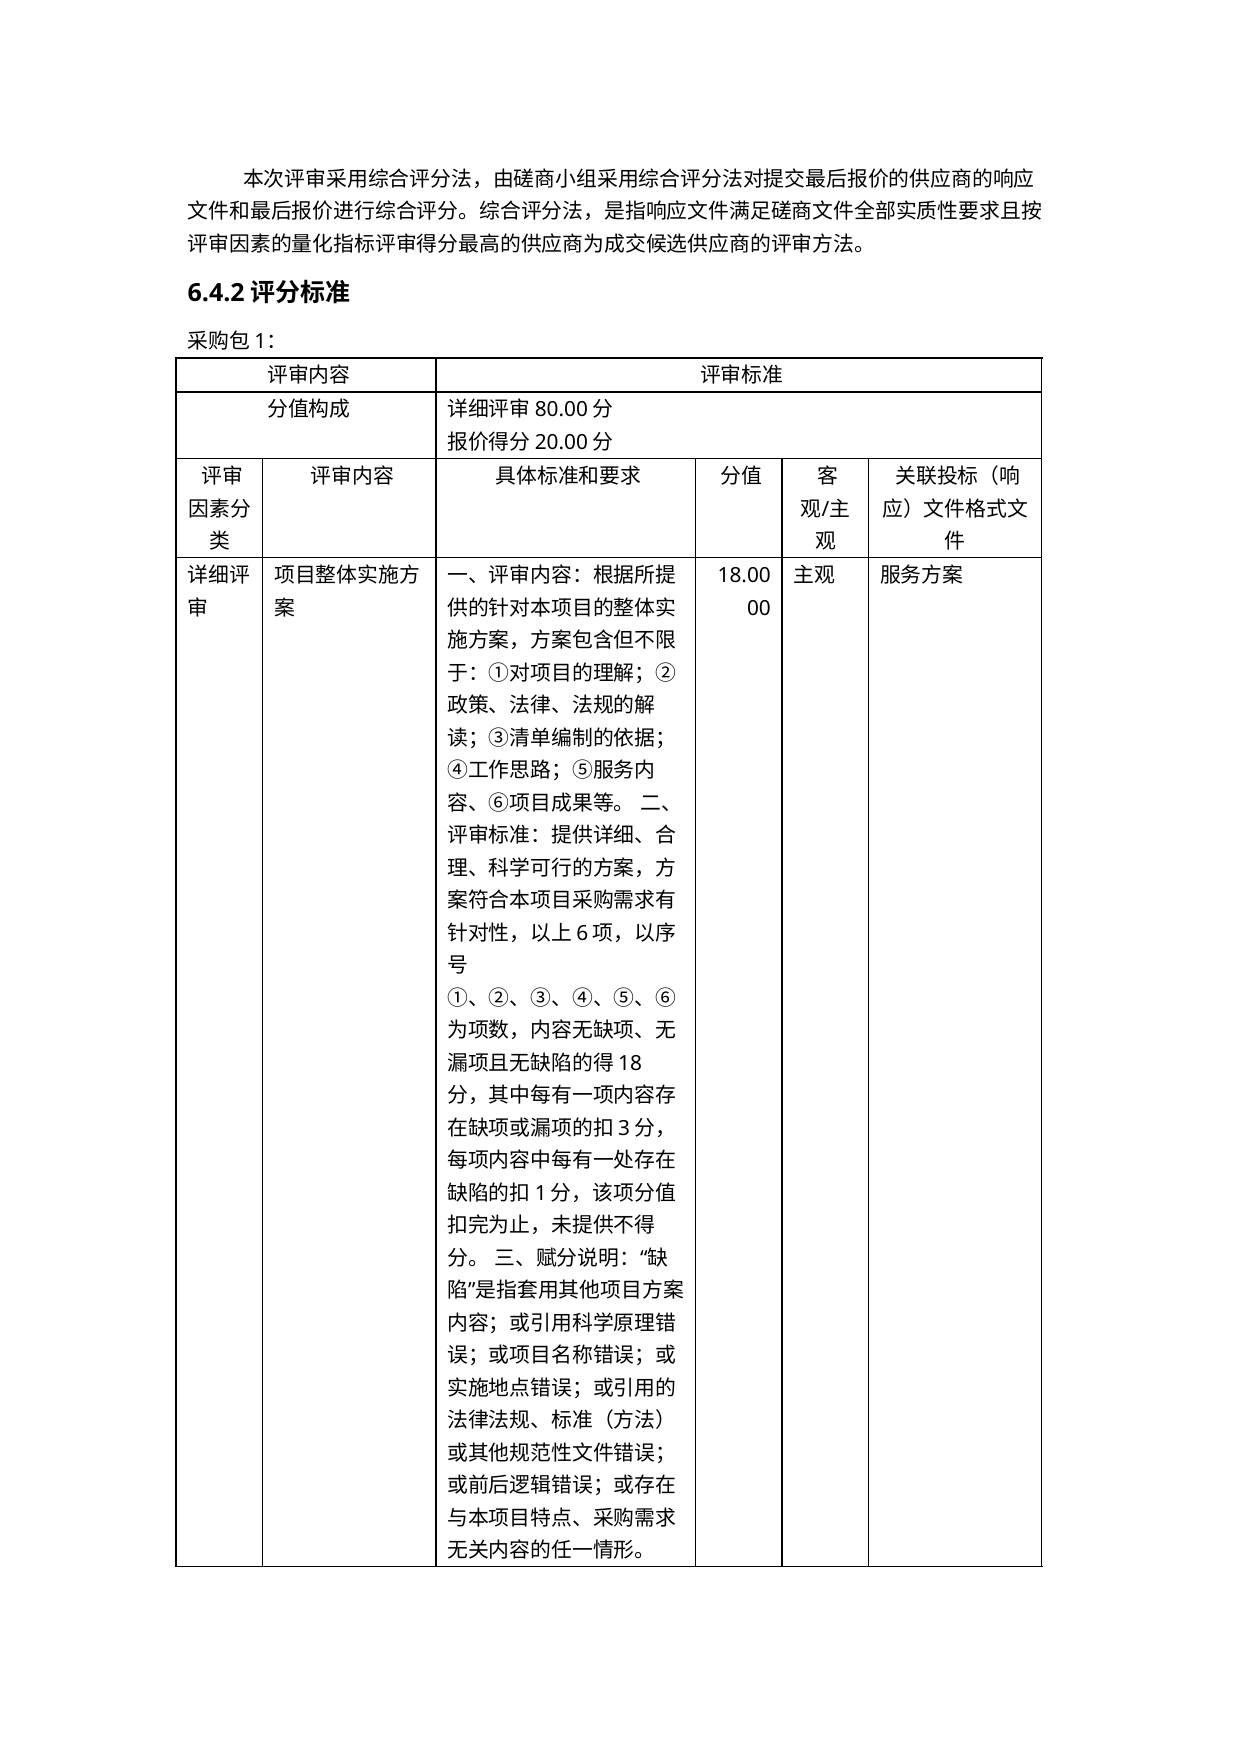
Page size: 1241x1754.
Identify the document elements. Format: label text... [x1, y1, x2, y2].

text 6.4.2评分标准 [187, 259, 1053, 324]
table_cell 评审因素分类 [177, 459, 262, 557]
table_cell 具体标准和要求 [437, 459, 695, 557]
table_cell 分值 [696, 459, 781, 557]
table_cell 详细评审 [177, 558, 262, 1566]
table_cell 18.0000 [696, 558, 781, 1566]
table_header 评审内容 [177, 359, 435, 391]
table_cell 主观 [783, 558, 868, 1566]
table_header 评审标准 [437, 359, 1041, 391]
table_cell 评审内容 [263, 459, 435, 557]
text 本次评审采用综合评分法，由磋商小组采用综合评分法对提交最后报价的供应商的响应文件和最后报价进行综合评分。综合评分法，是指响应文件满足磋商文件全部实质性要求且按评审因素的量化指标评审得分最高的供应商为成交候选供应商的评审方法。 [187, 162, 1053, 259]
table_cell 客观/主观 [783, 459, 868, 557]
table_cell 项目整体实施方案 [263, 558, 435, 1566]
table_cell 分值构成 [177, 393, 435, 458]
table_cell 关联投标（响应）文件格式文件 [869, 459, 1041, 557]
table_cell 详细评审80.00分 报价得分20.00分 [437, 393, 1041, 458]
table_cell 服务方案 [869, 558, 1041, 1566]
table_cell 一、评审内容：根据所提供的针对本项目的整体实施方案，方案包含但不限于：①对项目的理解；②政策、法律、法规的解读；③清单编制的依据；④工作思路；⑤服务内容、⑥项目成果等。 二、评审标准：提供详细、合理、科学可行的方案，方案符合本项目采购需求有针对性，以上6项，以序号①、②、③、④、⑤、⑥为项数，内容无缺项、无漏项且无缺陷的得18分，其中每有一项内容存在缺项或漏项的扣3分，每项内容中每有一处存在缺陷的扣1分，该项分值扣完为止，未提供不得分。 三、赋分说明：“缺陷”是指套用其他项目方案内容；或引用科学原理错误；或项目名称错误；或实施地点错误；或引用的法律法规、标准（方法）或其他规范性文件错误；或前后逻辑错误；或存在与本项目特点、采购需求无关内容的任一情形。 [437, 558, 695, 1566]
text 采购包1： [187, 324, 1053, 357]
